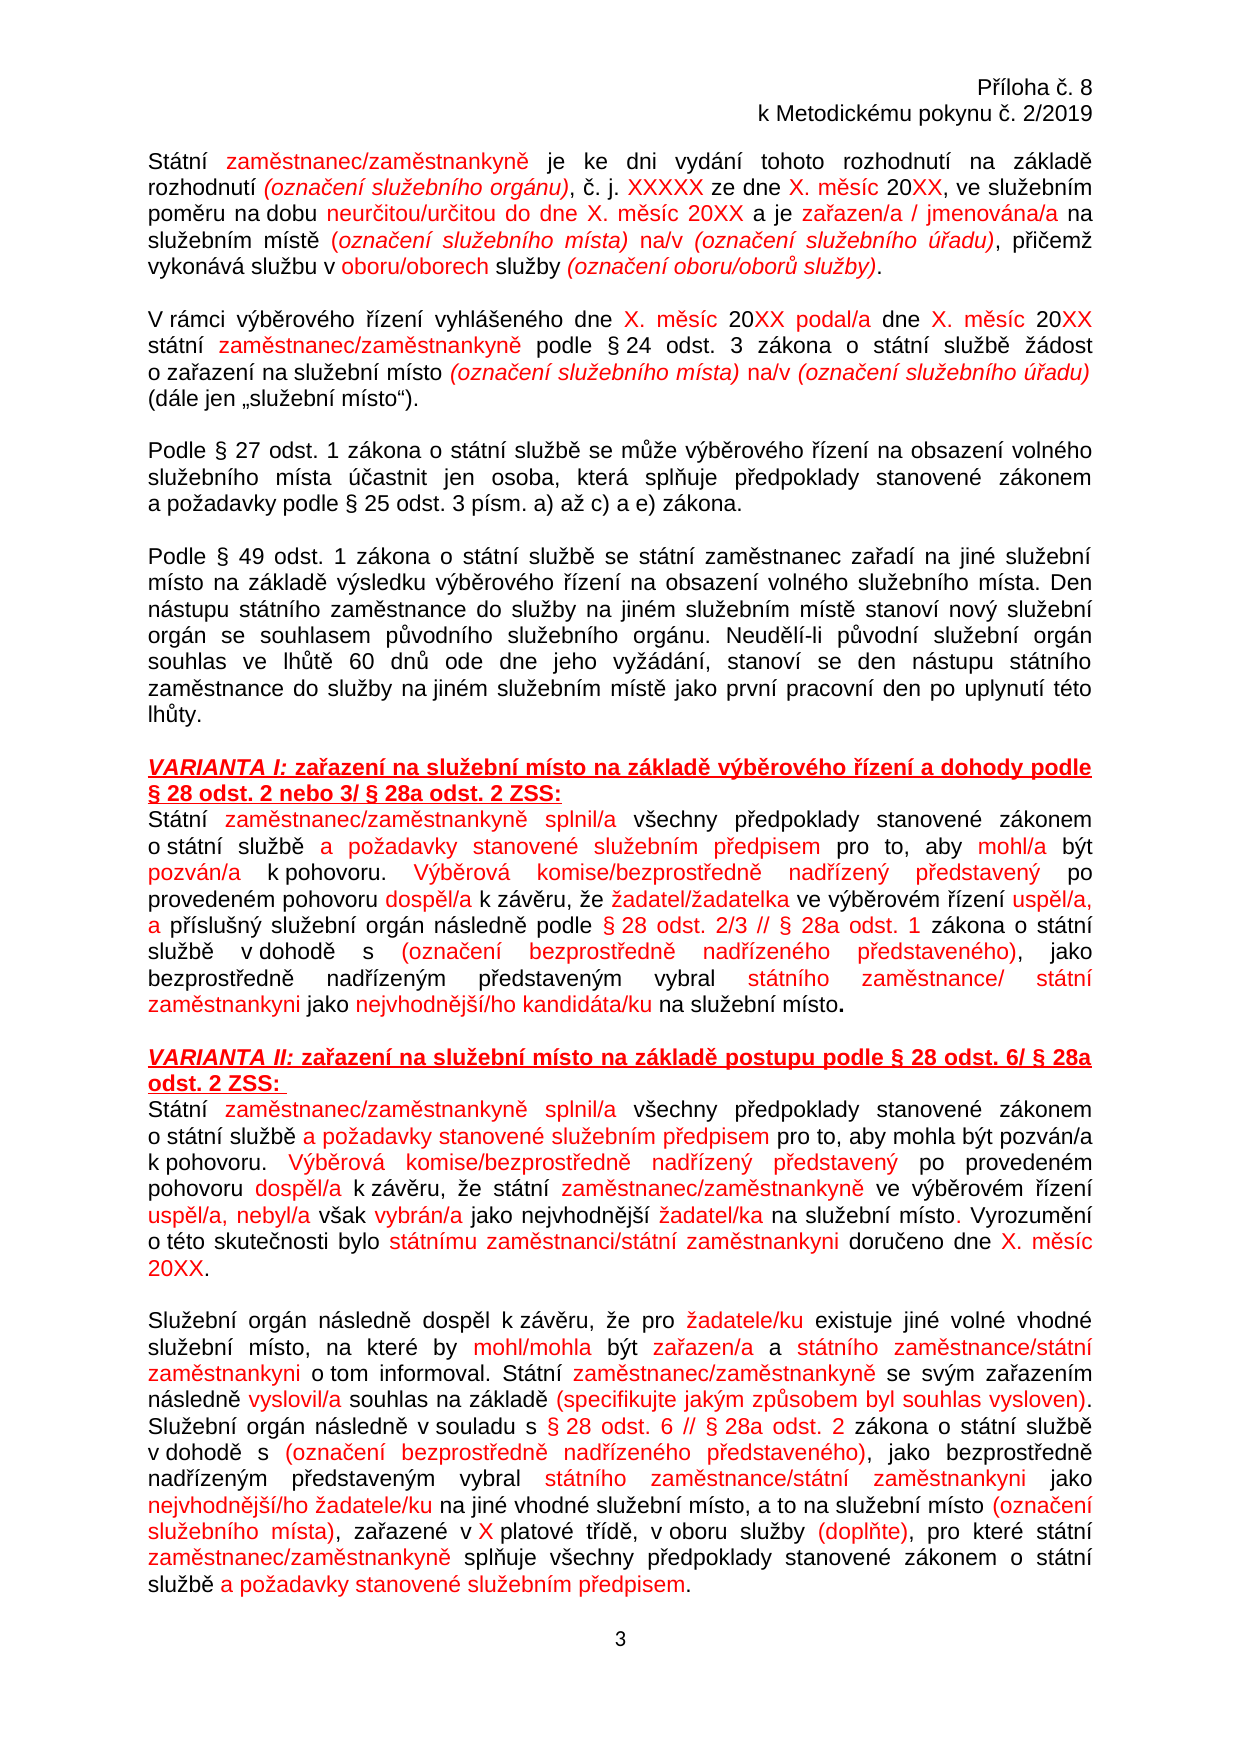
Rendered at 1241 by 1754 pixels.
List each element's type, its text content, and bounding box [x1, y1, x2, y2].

text VARIANTA II: zařazení na služební místo na základě postupu podle § 28 odst. 6/ § 28a odst. 2 ZSS: [148, 1044, 1093, 1096]
text Podle § 49 odst. 1 zákona o státní službě se státní zaměstnanec zařadí na jiné služební místo na základě výsledku výběrového řízení na obsazení volného služebního místa. Den nástupu státního zaměstnance do služby na jiném služebním místě stanoví nový služební orgán se souhlasem původního služebního orgánu. Neudělí-li původní služební orgán souhlas ve lhůtě 60 dnů ode dne jeho vyžádání, stanoví se den nástupu státního zaměstnance do služby na jiném služebním místě jako první pracovní den po uplynutí této lhůty. [148, 543, 1093, 727]
text Státní zaměstnanec/zaměstnankyně je ke dni vydání tohoto rozhodnutí na základě rozhodnutí (označení služebního orgánu), č. j. XXXXX ze dne X. měsíc 20XX, ve služebním poměru na dobu neurčitou/určitou do dne X. měsíc 20XX a je zařazen/a / jmenována/a na služebním místě (označení služebního místa) na/v (označení služebního úřadu), přičemž vykonává službu v oboru/oborech služby (označení oboru/oborů služby). [148, 148, 1093, 279]
text Služební orgán následně dospěl k závěru, že pro žadatele/ku existuje jiné volné vhodné služební místo, na které by mohl/mohla být zařazen/a a státního zaměstnance/státní zaměstnankyni o tom informoval. Státní zaměstnanec/zaměstnankyně se svým zařazením následně vyslovil/a souhlas na základě (specifikujte jakým způsobem byl souhlas vysloven). Služební orgán následně v souladu s § 28 odst. 6 // § 28a odst. 2 zákona o státní službě v dohodě s (označení bezprostředně nadřízeného představeného), jako bezprostředně nadřízeným představeným vybral státního zaměstnance/státní zaměstnankyni jako nejvhodnější/ho žadatele/ku na jiné vhodné služební místo, a to na služební místo (označení služebního místa), zařazené v X platové třídě, v oboru služby (doplňte), pro které státní zaměstnanec/zaměstnankyně splňuje všechny předpoklady stanovené zákonem o státní službě a požadavky stanovené služebním předpisem. [148, 1307, 1093, 1597]
text Státní zaměstnanec/zaměstnankyně splnil/a všechny předpoklady stanovené zákonem o státní službě a požadavky stanovené služebním předpisem pro to, aby mohl/a být pozván/a k pohovoru. Výběrová komise/bezprostředně nadřízený představený po provedeném pohovoru dospěl/a k závěru, že žadatel/žadatelka ve výběrovém řízení uspěl/a, a příslušný služební orgán následně podle § 28 odst. 2/3 // § 28a odst. 1 zákona o státní službě v dohodě s (označení bezprostředně nadřízeného představeného), jako bezprostředně nadřízeným představeným vybral státního zaměstnance/ státní zaměstnankyni jako nejvhodnější/ho kandidáta/ku na služební místo. [148, 806, 1093, 1017]
text Podle § 27 odst. 1 zákona o státní službě se může výběrového řízení na obsazení volného služebního místa účastnit jen osoba, která splňuje předpoklady stanovené zákonem a požadavky podle § 25 odst. 3 písm. a) až c) a e) zákona. [148, 437, 1093, 517]
text V rámci výběrového řízení vyhlášeného dne X. měsíc 20XX podal/a dne X. měsíc 20XX státní zaměstnanec/zaměstnankyně podle § 24 odst. 3 zákona o státní službě žádost o zařazení na služební místo (označení služebního místa) na/v (označení služebního úřadu) (dále jen „služební místo“). [148, 306, 1093, 411]
text VARIANTA I: zařazení na služební místo na základě výběrového řízení a dohody podle § 28 odst. 2 nebo 3/ § 28a odst. 2 ZSS: [148, 754, 1093, 806]
text Státní zaměstnanec/zaměstnankyně splnil/a všechny předpoklady stanovené zákonem o státní službě a požadavky stanovené služebním předpisem pro to, aby mohla být pozván/a k pohovoru. Výběrová komise/bezprostředně nadřízený představený po provedeném pohovoru dospěl/a k závěru, že státní zaměstnanec/zaměstnankyně ve výběrovém řízení uspěl/a, nebyl/a však vybrán/a jako nejvhodnější žadatel/ka na služební místo. Vyrozumění o této skutečnosti bylo státnímu zaměstnanci/státní zaměstnankyni doručeno dne X. měsíc 20XX. [148, 1096, 1093, 1281]
